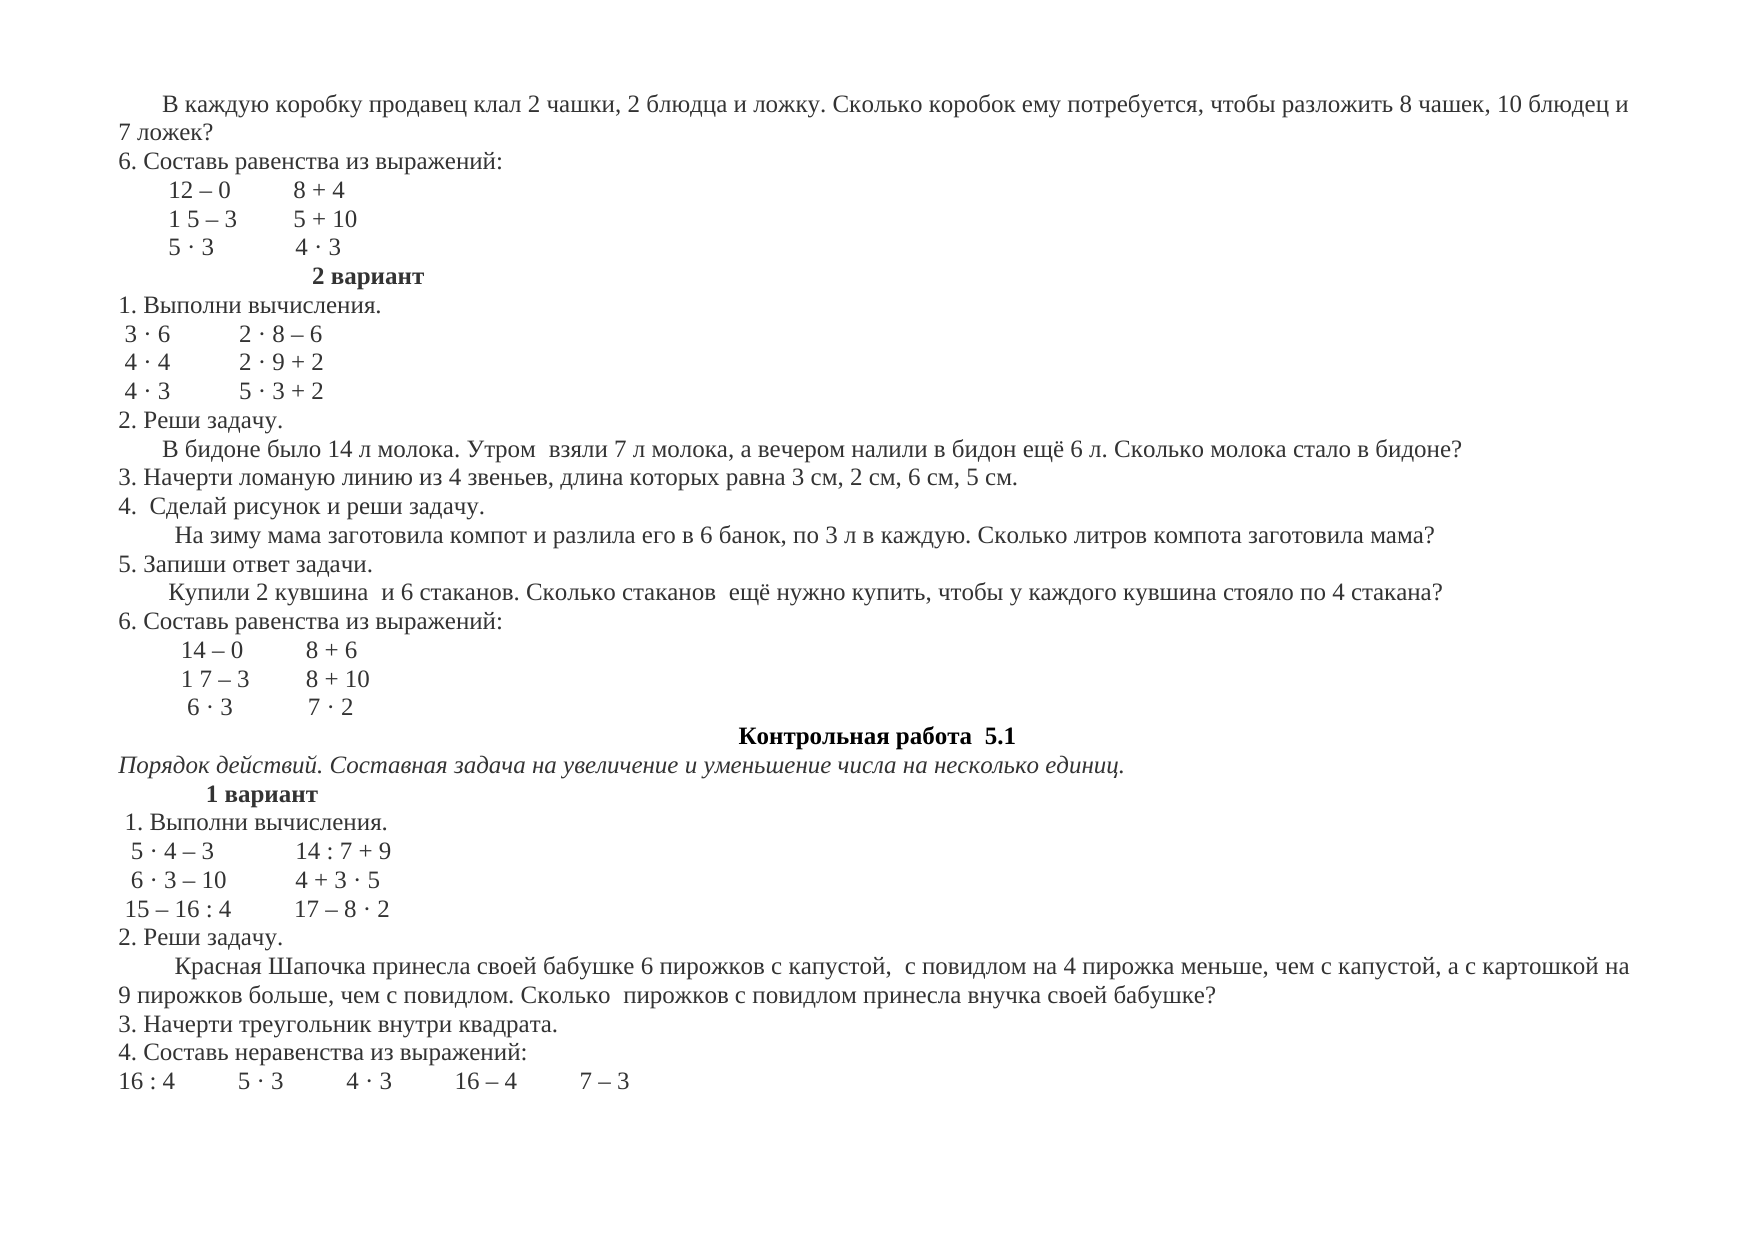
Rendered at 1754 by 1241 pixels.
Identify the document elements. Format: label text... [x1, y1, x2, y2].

text Красная Шапочка принесла своей бабушке 6 пирожков с капустой, с повидлом на 4 пирожка меньше, чем с капустой, а с картошкой на 9 пирожков больше, чем с повидлом. Сколько пирожков с повидлом принесла внучка своей бабушке? [118, 951, 1636, 1009]
text В каждую коробку продавец клал 2 чашки, 2 блюдца и ложку. Сколько коробок ему потребуется, чтобы разложить 8 чашек, 10 блюдец и 7 ложек? [118, 89, 1636, 146]
text 3 · 6 2 · 8 – 6 [118, 319, 1636, 347]
text 5 · 4 – 3 14 : 7 + 9 [118, 836, 1636, 865]
text Контрольная работа 5.1 [118, 721, 1636, 750]
text На зиму мама заготовила компот и разлила его в 6 банок, по 3 л в каждую. Сколько литров компота заготовила мама? [118, 520, 1636, 549]
text 4 · 3 5 · 3 + 2 [118, 376, 1636, 405]
text 6. Составь равенства из выражений: [118, 146, 1636, 175]
text 1 5 – 3 5 + 10 [118, 204, 1636, 232]
text 1. Выполни вычисления. [118, 290, 1636, 319]
text Порядок действий. Составная задача на увеличение и уменьшение числа на несколько единиц. [118, 750, 1636, 779]
text 3. Начерти треугольник внутри квадрата. [118, 1009, 1636, 1037]
text 16 : 4 5 · 3 4 · 3 16 – 4 7 – 3 [118, 1066, 1636, 1095]
text 15 – 16 : 4 17 – 8 · 2 [118, 894, 1636, 922]
text 14 – 0 8 + 6 [118, 635, 1636, 664]
text В бидоне было 14 л молока. Утром взяли 7 л молока, а вечером налили в бидон ещё 6 л. Сколько молока стало в бидоне? [118, 434, 1636, 462]
text 1 7 – 3 8 + 10 [118, 664, 1636, 692]
text 2 вариант [118, 261, 1636, 290]
text 4. Сделай рисунок и реши задачу. [118, 491, 1636, 520]
text 2. Реши задачу. [118, 922, 1636, 951]
text 12 – 0 8 + 4 [118, 175, 1636, 204]
text 4. Составь неравенства из выражений: [118, 1037, 1636, 1066]
text 4 · 4 2 · 9 + 2 [118, 347, 1636, 376]
text 1 вариант [118, 779, 1636, 807]
text 5 · 3 4 · 3 [118, 232, 1636, 261]
text 3. Начерти ломаную линию из 4 звеньев, длина которых равна 3 см, 2 см, 6 см, 5 см. [118, 462, 1636, 491]
text 6 · 3 7 · 2 [118, 692, 1636, 721]
text 6. Составь равенства из выражений: [118, 606, 1636, 635]
text 1. Выполни вычисления. [118, 807, 1636, 836]
text 2. Реши задачу. [118, 405, 1636, 434]
text 5. Запиши ответ задачи. [118, 549, 1636, 577]
text 6 · 3 – 10 4 + 3 · 5 [118, 865, 1636, 894]
text Купили 2 кувшина и 6 стаканов. Сколько стаканов ещё нужно купить, чтобы у каждого кувшина стояло по 4 стакана? [118, 577, 1636, 606]
